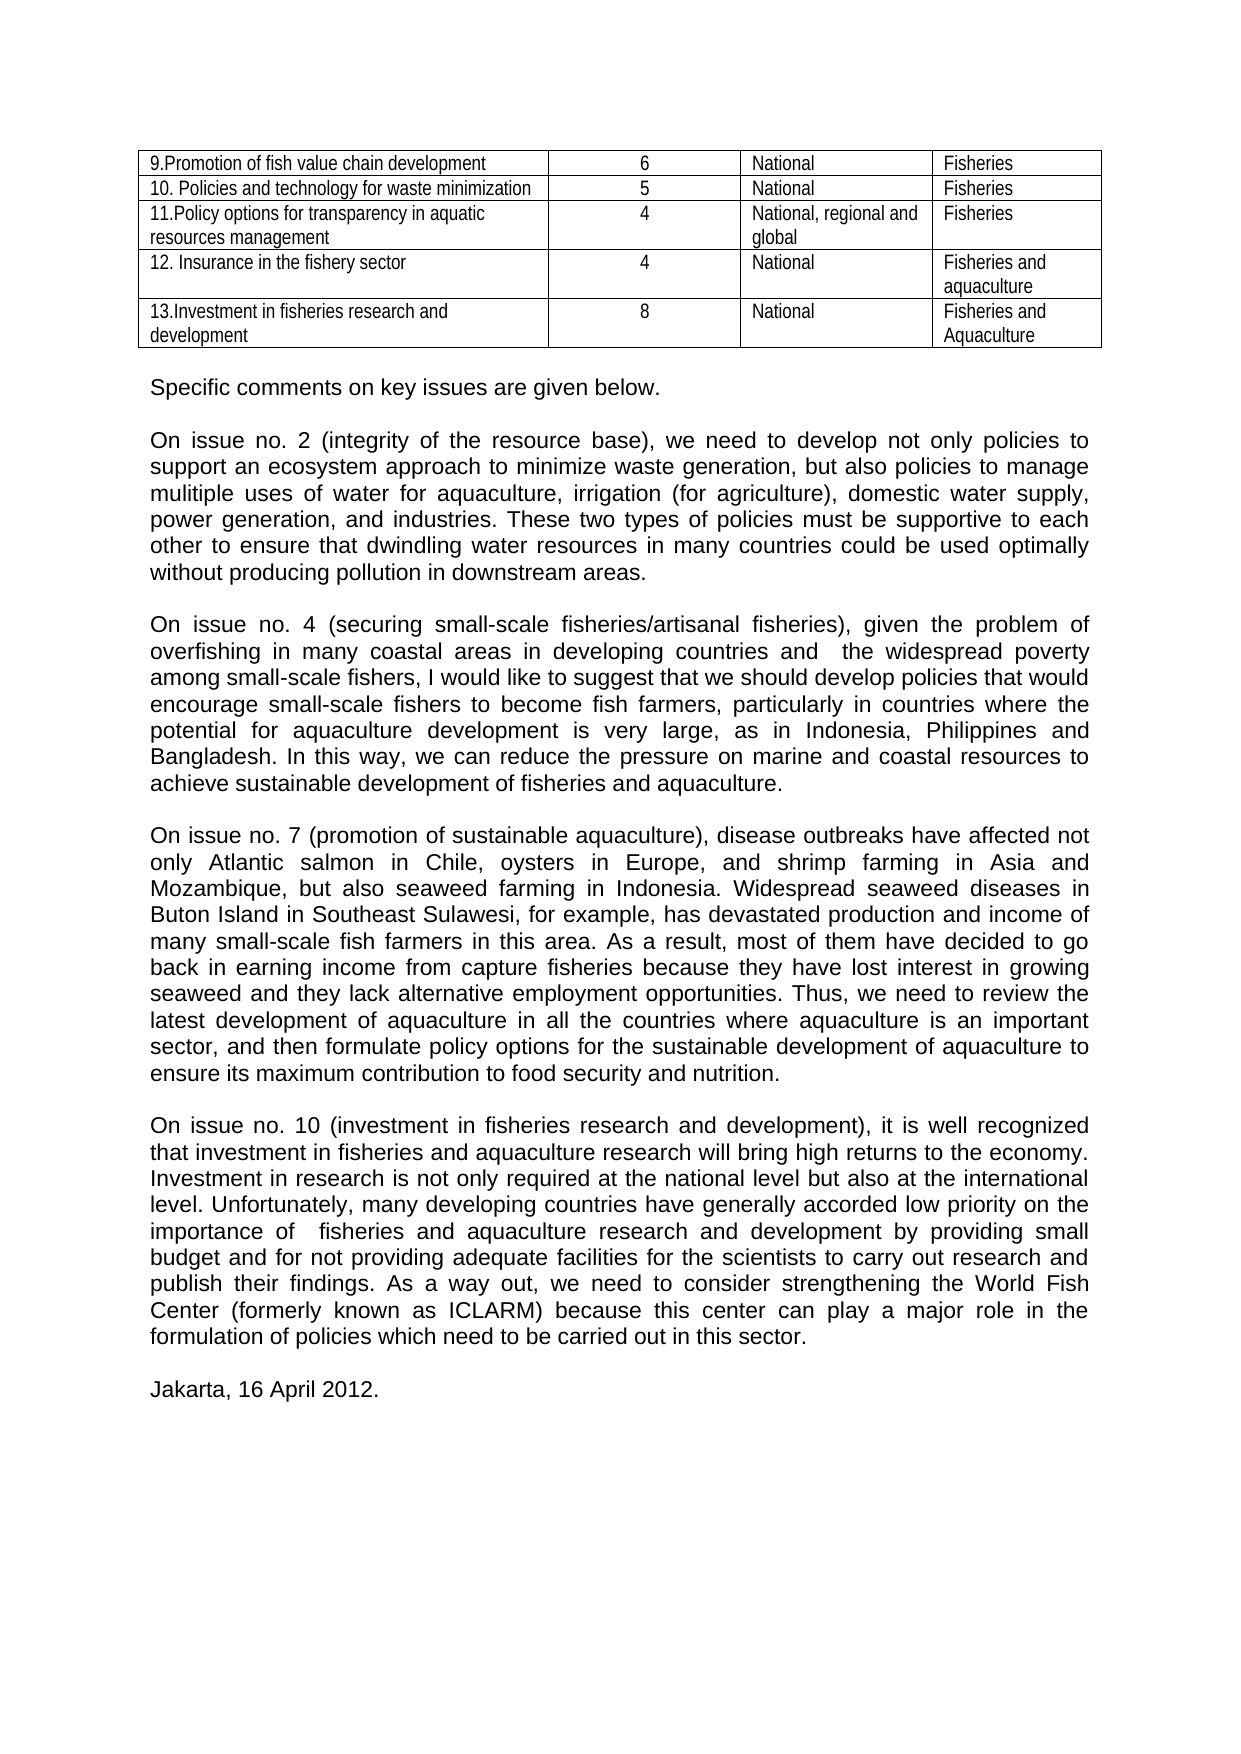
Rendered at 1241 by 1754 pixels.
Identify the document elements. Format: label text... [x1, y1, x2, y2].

table_cell Fisheries [933, 151, 1101, 175]
table_cell National [741, 250, 932, 298]
text Specific comments on key issues are given below. [150, 374, 1090, 401]
table_cell Fisheries and aquaculture [933, 250, 1101, 298]
table_cell Fisheries [933, 201, 1101, 249]
table_cell 12. Insurance in the fishery sector [139, 250, 548, 298]
text On issue no. 10 (investment in fisheries research and development), it is well recognized that investment in fisheries and aquaculture research will bring high returns to the economy. Investment in research is not only required at the national level but also at the international level. Unfortunately, many developing countries have generally accorded low priority on the importance of fisheries and aquaculture research and development by providing small budget and for not providing adequate facilities for the scientists to carry out research and publish their findings. As a way out, we need to consider strengthening the World Fish Center (formerly known as ICLARM) because this center can play a major role in the formulation of policies which need to be carried out in this sector. [150, 1112, 1090, 1349]
text On issue no. 2 (integrity of the resource base), we need to develop not only policies to support an ecosystem approach to minimize waste generation, but also policies to manage mulitiple uses of water for aquaculture, irrigation (for agriculture), domestic water supply, power generation, and industries. These two types of policies must be supportive to each other to ensure that dwindling water resources in many countries could be used optimally without producing pollution in downstream areas. [150, 427, 1090, 585]
table_cell 4 [549, 250, 740, 298]
table_cell 13.Investment in fisheries research and development [139, 299, 548, 347]
table_cell Fisheries [933, 176, 1101, 200]
text On issue no. 7 (promotion of sustainable aquaculture), disease outbreaks have affected not only Atlantic salmon in Chile, oysters in Europe, and shrimp farming in Asia and Mozambique, but also seaweed farming in Indonesia. Widespread seaweed diseases in Buton Island in Southeast Sulawesi, for example, has devastated production and income of many small-scale fish farmers in this area. As a result, most of them have decided to go back in earning income from capture fisheries because they have lost interest in growing seaweed and they lack alternative employment opportunities. Thus, we need to review the latest development of aquaculture in all the countries where aquaculture is an important sector, and then formulate policy options for the sustainable development of aquaculture to ensure its maximum contribution to food security and nutrition. [150, 822, 1090, 1086]
table_cell 8 [549, 299, 740, 347]
table_cell 10. Policies and technology for waste minimization [139, 176, 548, 200]
table_cell 5 [549, 176, 740, 200]
table_cell National [741, 176, 932, 200]
table_cell National [741, 151, 932, 175]
table_cell Fisheries and Aquaculture [933, 299, 1101, 347]
text Jakarta, 16 April 2012. [150, 1376, 1090, 1402]
text On issue no. 4 (securing small-scale fisheries/artisanal fisheries), given the problem of overfishing in many coastal areas in developing countries and the widespread poverty among small-scale fishers, I would like to suggest that we should develop policies that would encourage small-scale fishers to become fish farmers, particularly in countries where the potential for aquaculture development is very large, as in Indonesia, Philippines and Bangladesh. In this way, we can reduce the pressure on marine and coastal resources to achieve sustainable development of fisheries and aquaculture. [150, 611, 1090, 796]
table_cell 9.Promotion of fish value chain development [139, 151, 548, 175]
table_cell National, regional and global [741, 201, 932, 249]
table_cell National [741, 299, 932, 347]
table_cell 4 [549, 201, 740, 249]
table_cell 6 [549, 151, 740, 175]
table_cell 11.Policy options for transparency in aquatic resources management [139, 201, 548, 249]
